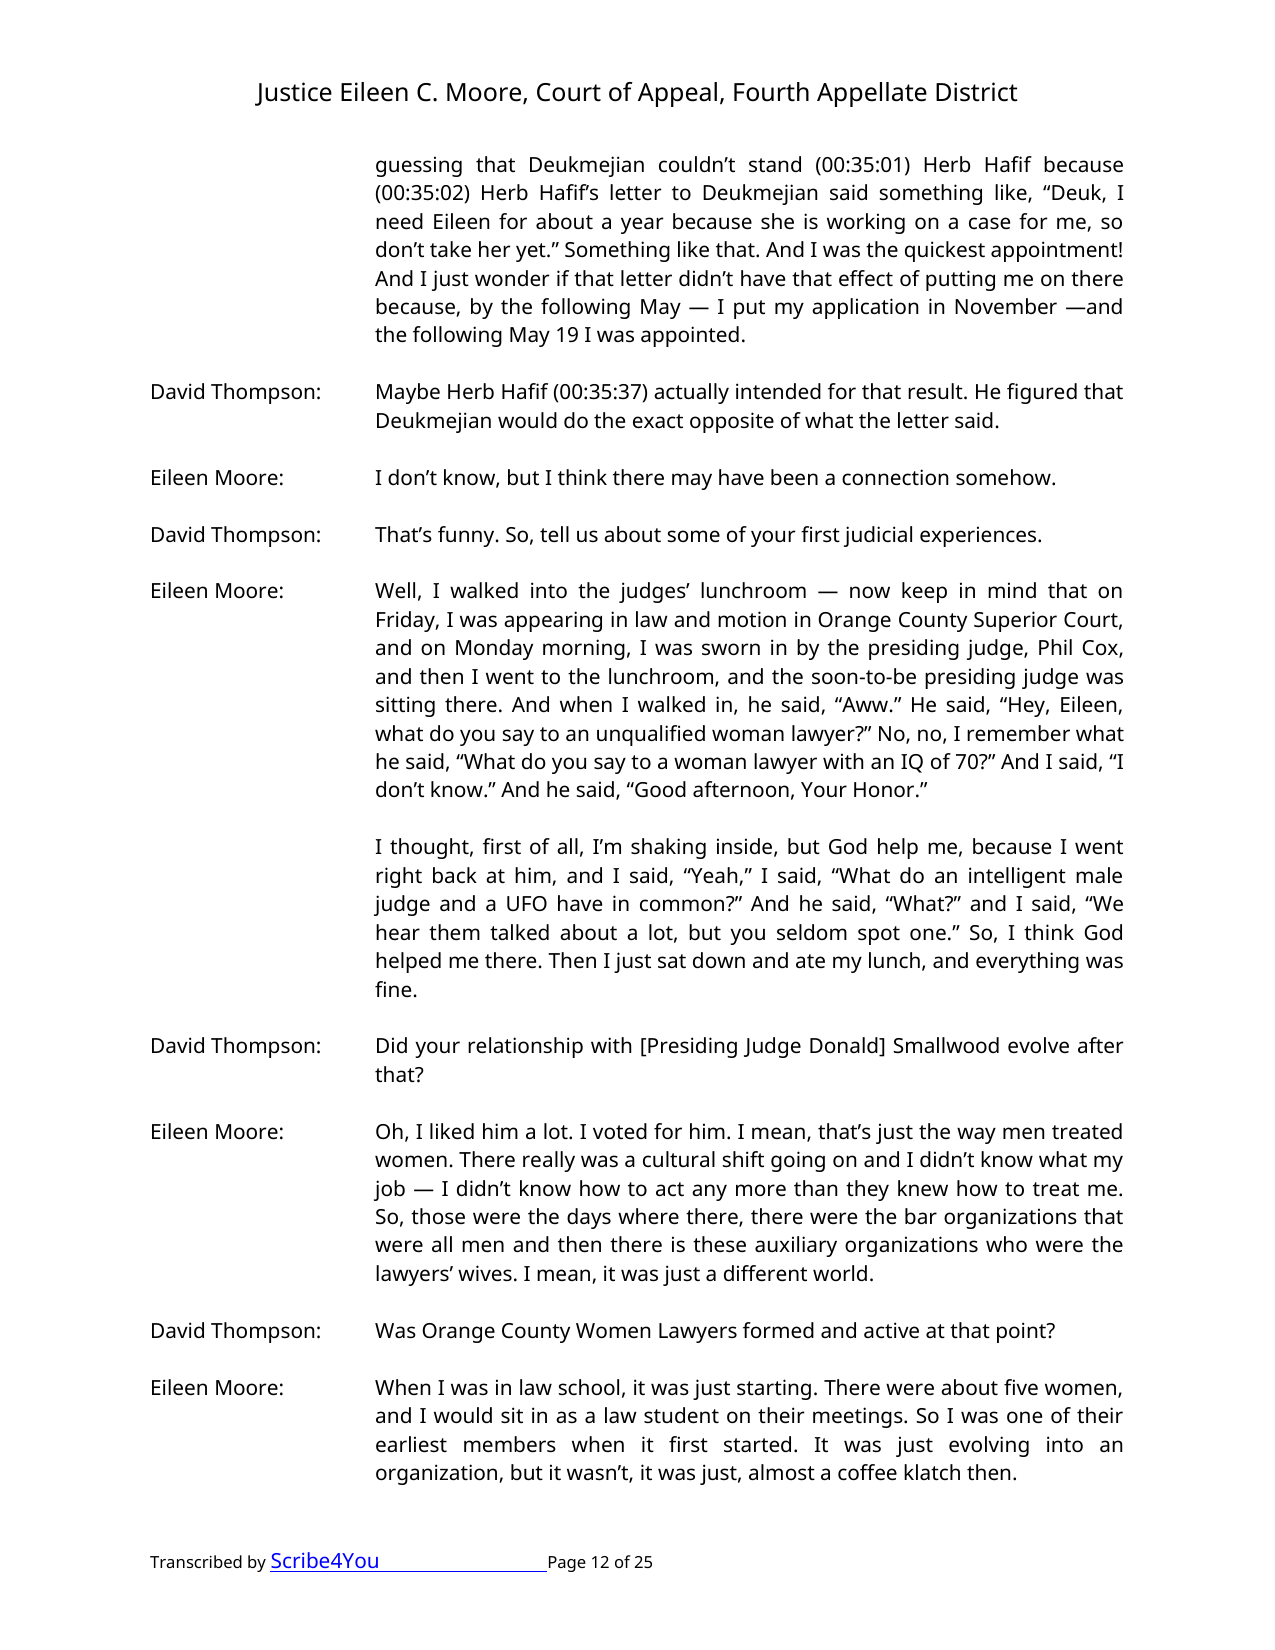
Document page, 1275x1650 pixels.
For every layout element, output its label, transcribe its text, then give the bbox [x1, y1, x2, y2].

text Eileen Moore: Well, I walked into the judges’ lunchroom — now keep in mind that on Friday, I was appearing in law and motion in Orange County Superior Court, and on Monday morning, I was sworn in by the presiding judge, Phil Cox, and then I went to the lunchroom, and the soon-to-be presiding judge was sitting there. And when I walked in, he said, “Aww.” He said, “Hey, Eileen, what do you say to an unqualified woman lawyer?” No, no, I remember what he said, “What do you say to a woman lawyer with an IQ of 70?” And I said, “I don’t know.” And he said, “Good afternoon, Your Honor.” [150, 577, 1125, 804]
text David Thompson: Did your relationship with [Presiding Judge Donald] Smallwood evolve after that? [150, 1032, 1125, 1088]
text Eileen Moore: Oh, I liked him a lot. I voted for him. I mean, that’s just the way men treated women. There really was a cultural shift going on and I didn’t know what my job — I didn’t know how to act any more than they knew how to treat me. So, those were the days where there, there were the bar organizations that were all men and then there is these auxiliary organizations who were the lawyers’ wives. I mean, it was just a different world. [150, 1117, 1125, 1287]
text David Thompson: Was Orange County Women Lawyers formed and active at that point? [150, 1316, 1125, 1344]
text Eileen Moore: I don’t know, but I think there may have been a connection somehow. [150, 463, 1125, 491]
text David Thompson: That’s funny. So, tell us about some of your first judicial experiences. [150, 520, 1125, 548]
text David Thompson: Maybe Herb Hafif (00:35:37) actually intended for that result. He figured that Deukmejian would do the exact opposite of what the letter said. [150, 377, 1125, 434]
text Eileen Moore: When I was in law school, it was just starting. There were about five women, and I would sit in as a law student on their meetings. So I was one of their earliest members when it first started. It was just evolving into an organization, but it wasn’t, it was just, almost a coffee klatch then. [150, 1373, 1125, 1487]
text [150, 150, 1125, 349]
text I thought, first of all, I’m shaking inside, but God help me, because I went right back at him, and I said, “Yeah,” I said, “What do an intelligent male judge and a UFO have in common?” And he said, “What?” and I said, “We hear them talked about a lot, but you seldom spot one.” So, I think God helped me there. Then I just sat down and ate my lunch, and everything was fine. [150, 832, 1125, 1003]
